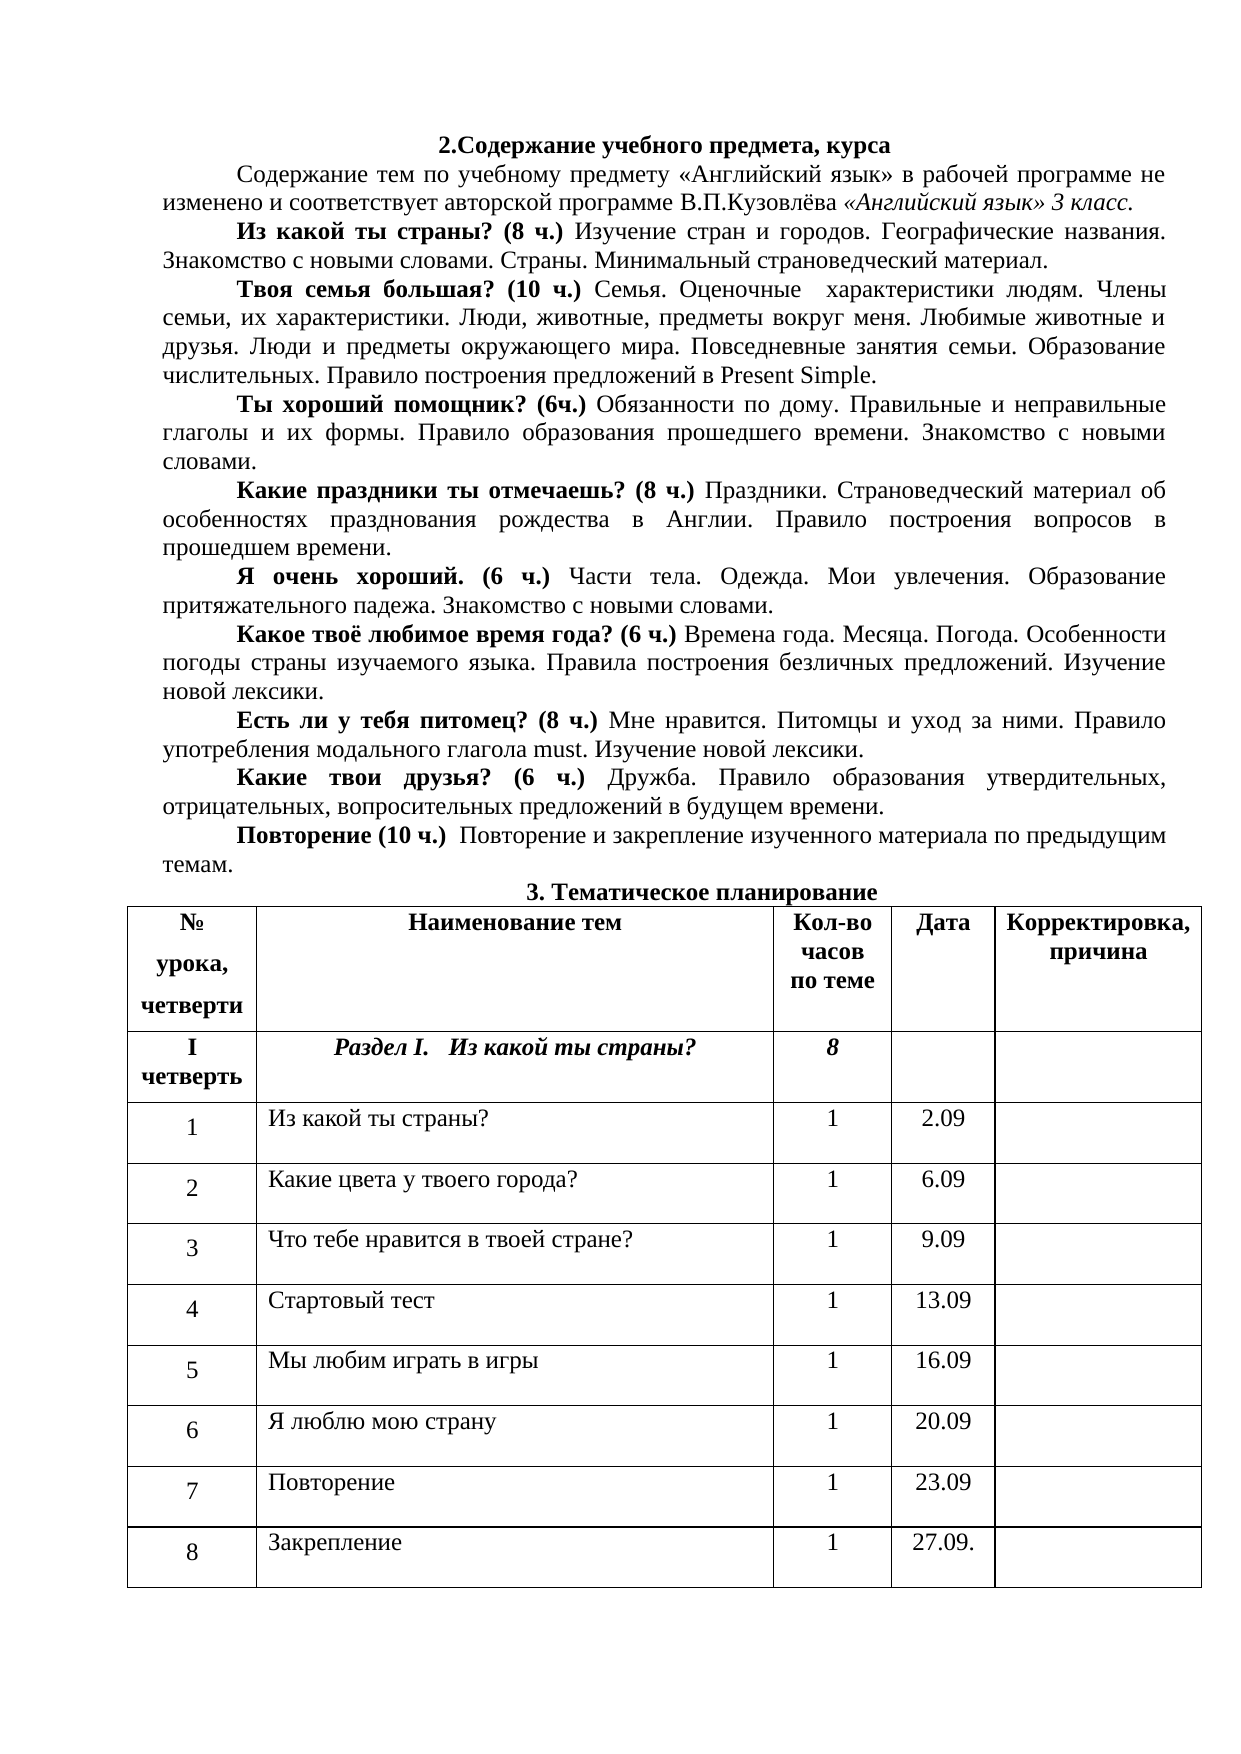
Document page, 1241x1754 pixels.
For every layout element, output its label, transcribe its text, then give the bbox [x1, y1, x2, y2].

text 2.Содержание учебного предмета, курса [162, 130, 1167, 159]
table_cell 9.09 [892, 1224, 994, 1284]
table_cell 2.09 [892, 1103, 994, 1163]
table_cell Повторение [257, 1467, 773, 1526]
table_cell [996, 1346, 1201, 1405]
table_cell Мы любим играть в игры [257, 1346, 773, 1405]
text Повторение (10 ч.) Повторение и закрепление изученного материала по предыдущим темам. [162, 820, 1167, 877]
table_cell [996, 1224, 1201, 1284]
table_cell 1 [774, 1406, 891, 1466]
text Твоя семья большая? (10 ч.) Семья. Оценочные характеристики людям. Члены семьи, их характеристики. Люди, животные, предметы вокруг меня. Любимые животные и друзья. Люди и предметы окружающего мира. Повседневные занятия семьи. Образование числительных. Правило построения предложений в Present Simple. [162, 274, 1167, 389]
table_cell 8 [128, 1528, 256, 1587]
table_cell [996, 1285, 1201, 1344]
table_cell Я люблю мою страну [257, 1406, 773, 1466]
table_cell 4 [128, 1285, 256, 1344]
table_cell 1 [774, 1285, 891, 1344]
table_cell 1 [774, 1224, 891, 1284]
table_cell [996, 1103, 1201, 1163]
table_header Корректировка, причина [996, 907, 1201, 1031]
table_cell 1 [774, 1467, 891, 1526]
table_cell 1 [774, 1103, 891, 1163]
table_cell Раздел I. Из какой ты страны? [257, 1032, 773, 1102]
text Какие твои друзья? (6 ч.) Дружба. Правило образования утвердительных, отрицательных, вопросительных предложений в будущем времени. [162, 762, 1167, 820]
table_cell [892, 1032, 994, 1102]
table_cell 20.09 [892, 1406, 994, 1466]
table_cell [996, 1164, 1201, 1223]
table_cell Закрепление [257, 1528, 773, 1587]
text Я очень хороший. (6 ч.) Части тела. Одежда. Мои увлечения. Образование притяжательного падежа. Знакомство с новыми словами. [162, 561, 1167, 619]
table_header Наименование тем [257, 907, 773, 1031]
text Ты хороший помощник? (6ч.) Обязанности по дому. Правильные и неправильные глаголы и их формы. Правило образования прошедшего времени. Знакомство с новыми словами. [162, 389, 1167, 475]
text Какие праздники ты отмечаешь? (8 ч.) Праздники. Страноведческий материал об особенностях празднования рождества в Англии. Правило построения вопросов в прошедшем времени. [162, 475, 1167, 561]
table_cell I четверть [128, 1032, 256, 1102]
table_cell 7 [128, 1467, 256, 1526]
table_cell Из какой ты страны? [257, 1103, 773, 1163]
list 3. Тематическое планирование [237, 877, 1167, 906]
table_cell [996, 1032, 1201, 1102]
table_cell Какие цвета у твоего города? [257, 1164, 773, 1223]
table_header № урока, четверти [128, 907, 256, 1031]
text Из какой ты страны? (8 ч.) Изучение стран и городов. Географические названия. Знакомство с новыми словами. Страны. Минимальный страноведческий материал. [162, 216, 1167, 274]
table_header Кол-во часов по теме [774, 907, 891, 1031]
table_cell [996, 1406, 1201, 1466]
table_cell Что тебе нравится в твоей стране? [257, 1224, 773, 1284]
table_cell 16.09 [892, 1346, 994, 1405]
table_cell 6 [128, 1406, 256, 1466]
table_cell 1 [774, 1164, 891, 1223]
table_cell 1 [128, 1103, 256, 1163]
table_cell 13.09 [892, 1285, 994, 1344]
table_cell Стартовый тест [257, 1285, 773, 1344]
text Есть ли у тебя питомец? (8 ч.) Мне нравится. Питомцы и уход за ними. Правило употребления модального глагола must. Изучение новой лексики. [162, 705, 1167, 762]
table_cell 8 [774, 1032, 891, 1102]
table_cell 23.09 [892, 1467, 994, 1526]
table_cell 2 [128, 1164, 256, 1223]
text Содержание тем по учебному предмету «Английский язык» в рабочей программе не изменено и соответствует авторской программе В.П.Кузовлёва «Английский язык» 3 класс. [162, 159, 1167, 216]
table_cell 27.09. [892, 1528, 994, 1587]
table_cell [996, 1528, 1201, 1587]
table_cell 1 [774, 1346, 891, 1405]
table_cell 6.09 [892, 1164, 994, 1223]
table_cell 1 [774, 1528, 891, 1587]
table_cell 3 [128, 1224, 256, 1284]
table_cell 5 [128, 1346, 256, 1405]
table_cell [996, 1467, 1201, 1526]
table_header Дата [892, 907, 994, 1031]
text Какое твоё любимое время года? (6 ч.) Времена года. Месяца. Погода. Особенности погоды страны изучаемого языка. Правила построения безличных предложений. Изучение новой лексики. [162, 619, 1167, 705]
